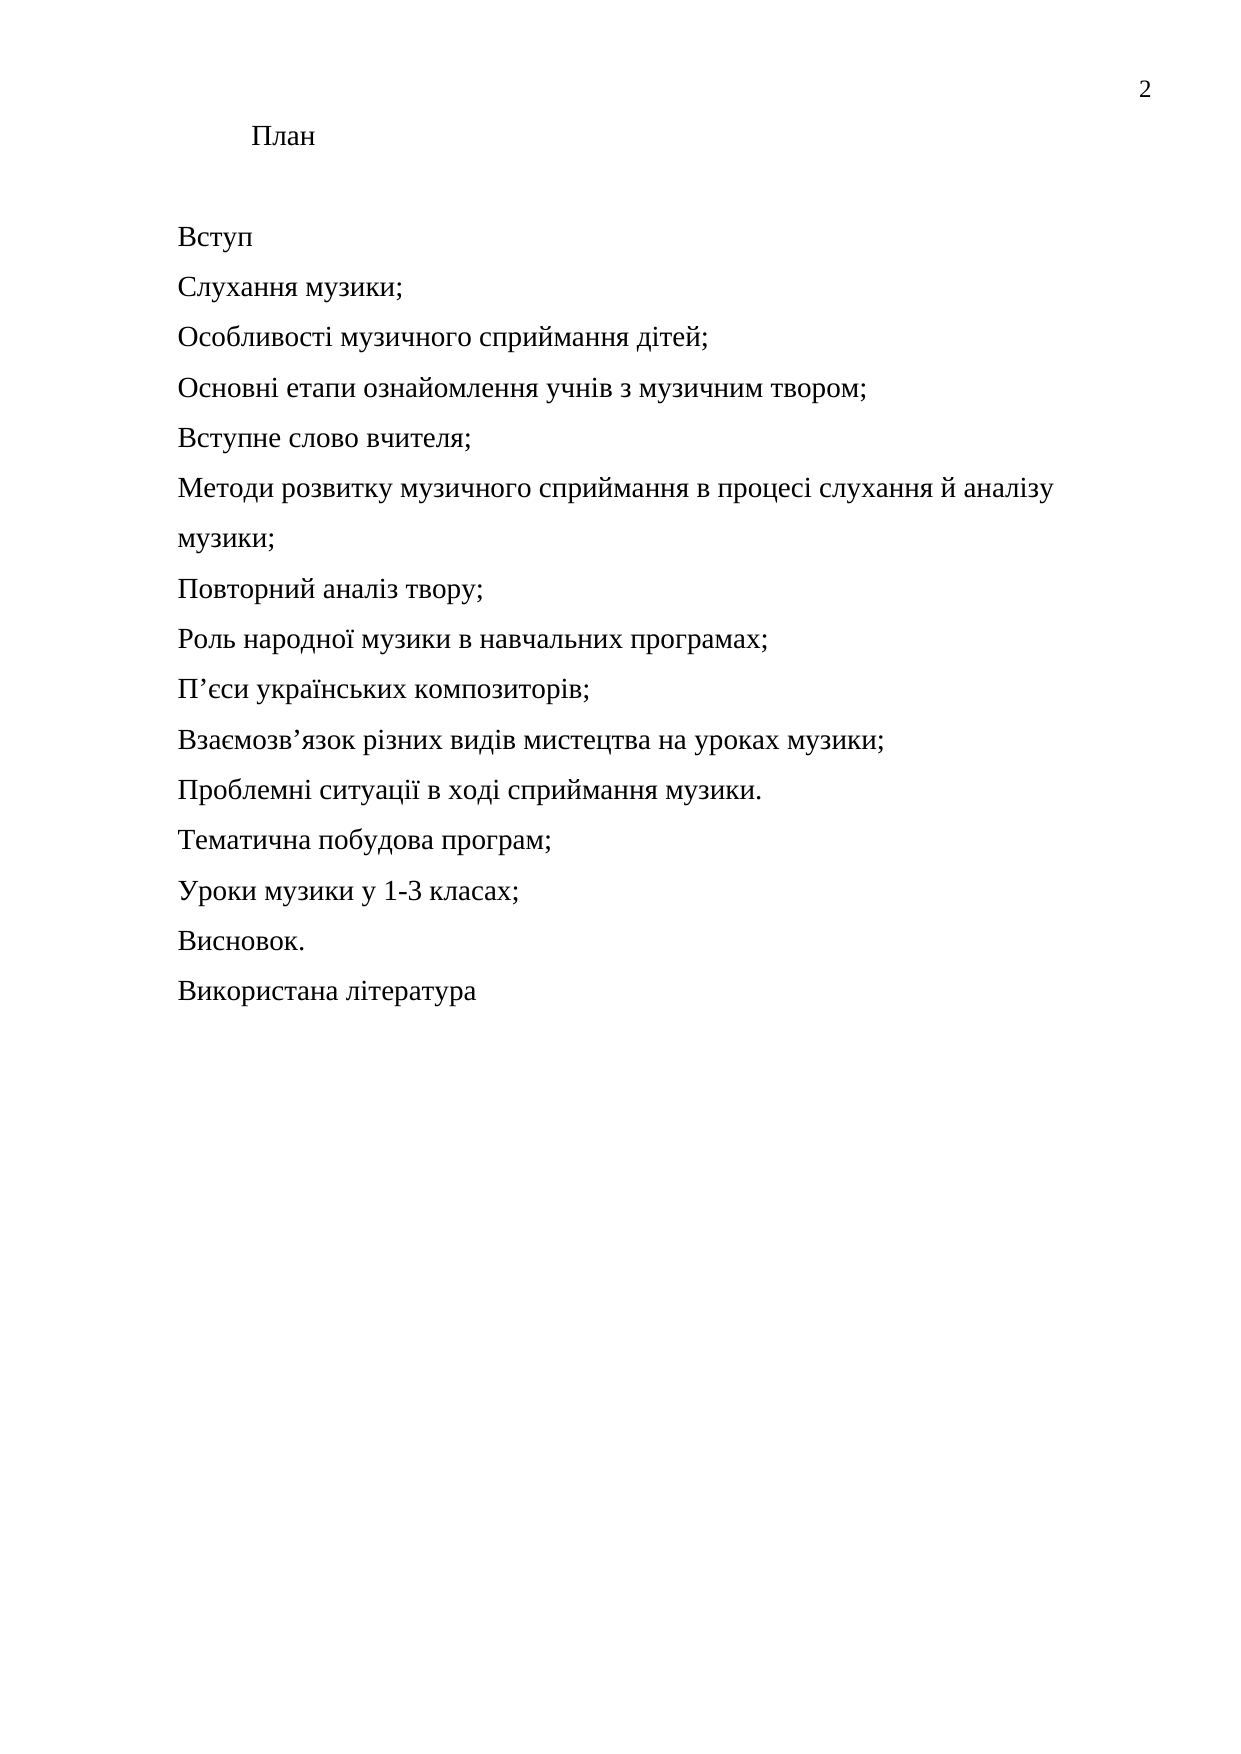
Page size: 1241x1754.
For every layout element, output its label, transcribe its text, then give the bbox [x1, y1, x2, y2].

text Вступне слово вчителя; [177, 420, 1152, 453]
text Використана література [177, 973, 1152, 1007]
text Тематична побудова програм; [177, 822, 1152, 856]
text П’єси українських композиторів; [177, 672, 1152, 705]
text Роль народної музики в навчальних програмах; [177, 621, 1152, 655]
text Повторний аналіз твору; [177, 571, 1152, 604]
text Слухання музики; [177, 269, 1152, 303]
text Висновок. [177, 923, 1152, 957]
text Вступ [177, 219, 1152, 252]
text Методи розвитку музичного сприймання в процесі слухання й аналізу музики; [177, 470, 1152, 554]
text Проблемні ситуації в ході сприймання музики. [177, 772, 1152, 806]
text Основні етапи ознайомлення учнів з музичним твором; [177, 370, 1152, 403]
text Взаємозв’язок різних видів мистецтва на уроках музики; [177, 722, 1152, 755]
text Уроки музики у 1-3 класах; [177, 873, 1152, 906]
text План [177, 118, 1152, 152]
text Особливості музичного сприймання дітей; [177, 319, 1152, 353]
